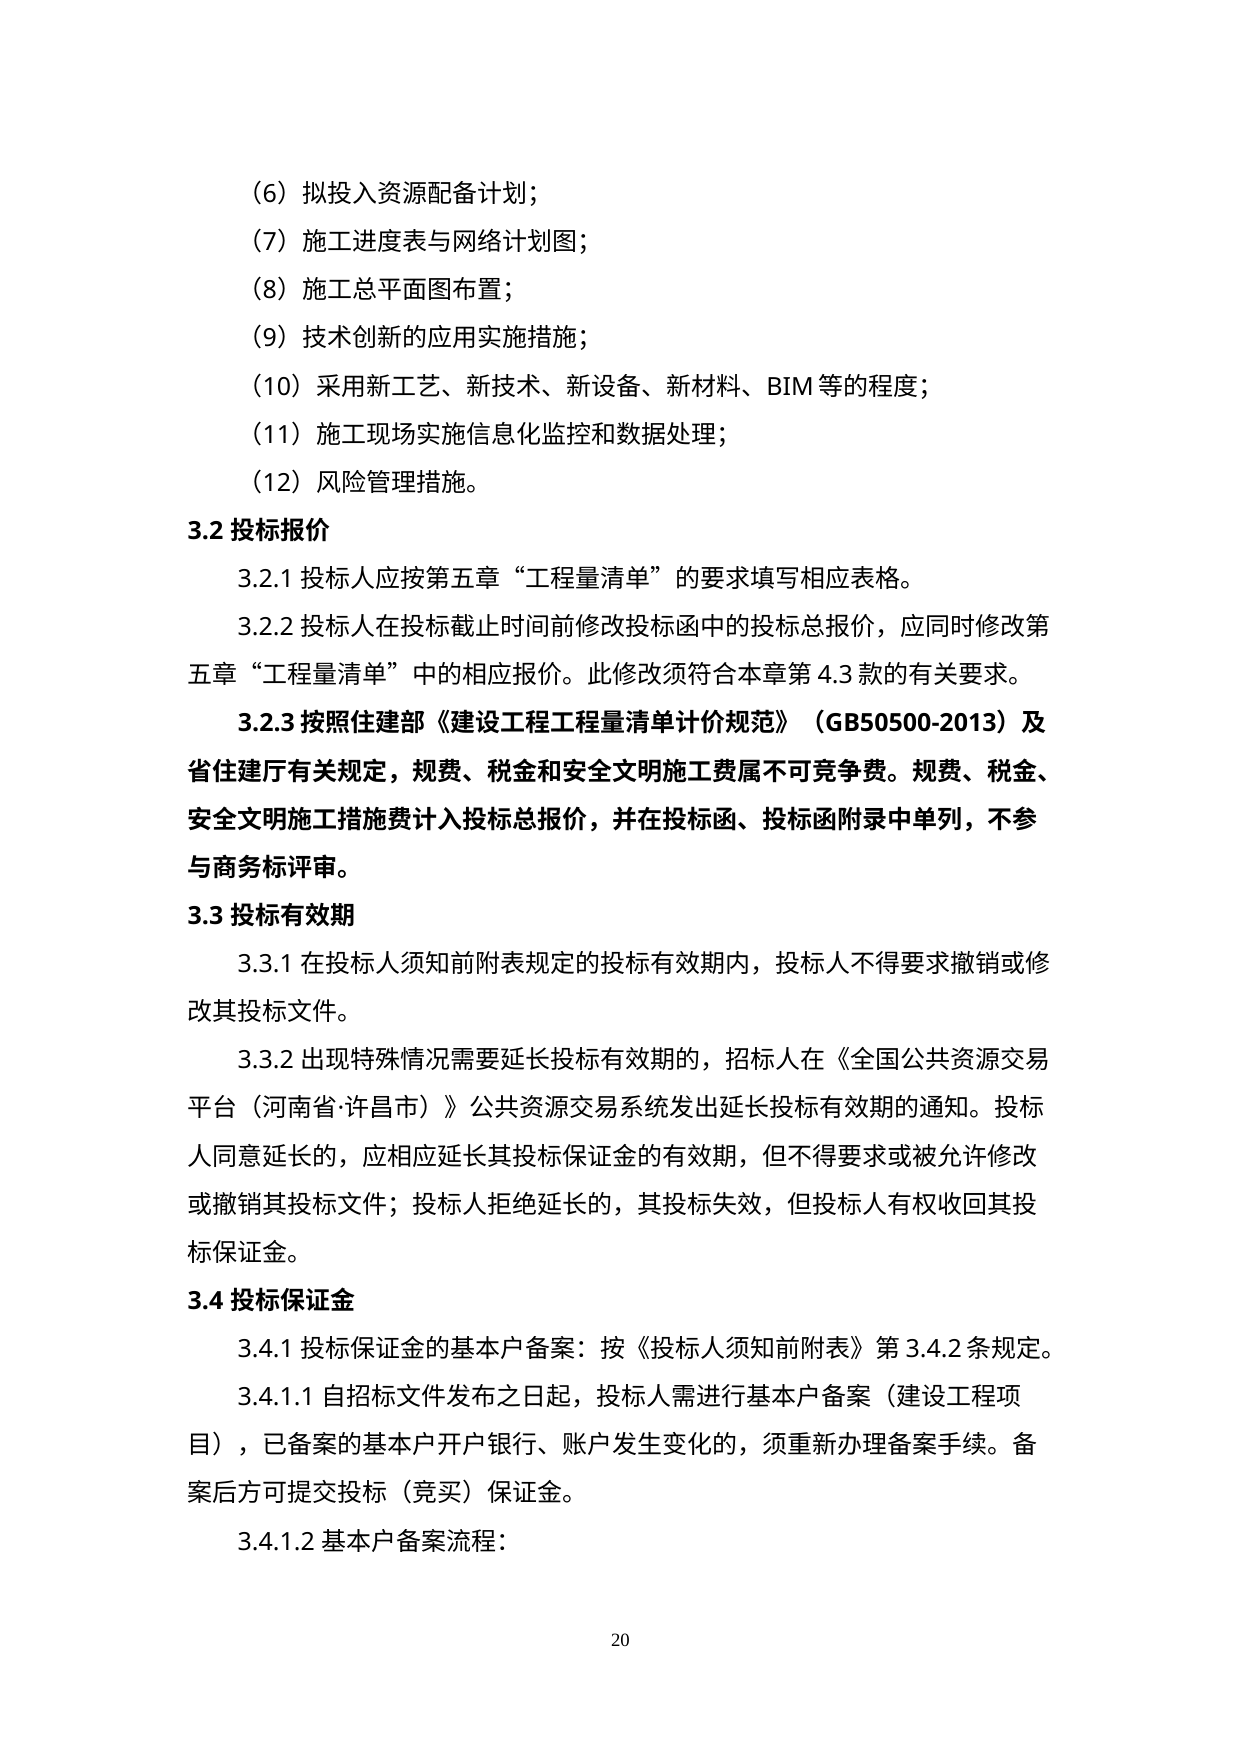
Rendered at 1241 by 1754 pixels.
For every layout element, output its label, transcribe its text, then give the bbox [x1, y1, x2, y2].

text （12）风险管理措施。 [187, 456, 1053, 504]
text 3.3 投标有效期 [187, 889, 1053, 938]
text 3.4.1 投标保证金的基本户备案：按《投标人须知前附表》第3.4.2条规定。 [187, 1323, 1053, 1371]
text 3.4.1.1 自招标文件发布之日起，投标人需进行基本户备案（建设工程项目），已备案的基本户开户银行、账户发生变化的，须重新办理备案手续。备案后方可提交投标（竞买）保证金。 [187, 1371, 1053, 1515]
text （10）采用新工艺、新技术、新设备、新材料、BIM等的程度； [187, 360, 1053, 408]
text （6）拟投入资源配备计划； [187, 168, 1053, 216]
text （9）技术创新的应用实施措施； [187, 312, 1053, 360]
text （8）施工总平面图布置； [187, 264, 1053, 312]
text 3.2.1 投标人应按第五章“工程量清单”的要求填写相应表格。 [187, 553, 1053, 601]
text 3.2 投标报价 [187, 504, 1053, 553]
text 3.4 投标保证金 [187, 1274, 1053, 1323]
text 3.4.1.2 基本户备案流程： [187, 1515, 1053, 1563]
text 3.3.2 出现特殊情况需要延长投标有效期的，招标人在《全国公共资源交易平台（河南省·许昌市）》公共资源交易系统发出延长投标有效期的通知。投标人同意延长的，应相应延长其投标保证金的有效期，但不得要求或被允许修改或撤销其投标文件；投标人拒绝延长的，其投标失效，但投标人有权收回其投标保证金。 [187, 1034, 1053, 1274]
text （11）施工现场实施信息化监控和数据处理； [187, 408, 1053, 456]
text （7）施工进度表与网络计划图； [187, 216, 1053, 264]
text 3.3.1 在投标人须知前附表规定的投标有效期内，投标人不得要求撤销或修改其投标文件。 [187, 938, 1053, 1034]
text 3.2.2 投标人在投标截止时间前修改投标函中的投标总报价，应同时修改第五章“工程量清单”中的相应报价。此修改须符合本章第4.3款的有关要求。 [187, 601, 1053, 697]
text 3.2.3按照住建部《建设工程工程量清单计价规范》（GB50500-2013）及省住建厅有关规定，规费、税金和安全文明施工费属不可竞争费。规费、税金、安全文明施工措施费计入投标总报价，并在投标函、投标函附录中单列，不参与商务标评审。 [187, 697, 1053, 889]
